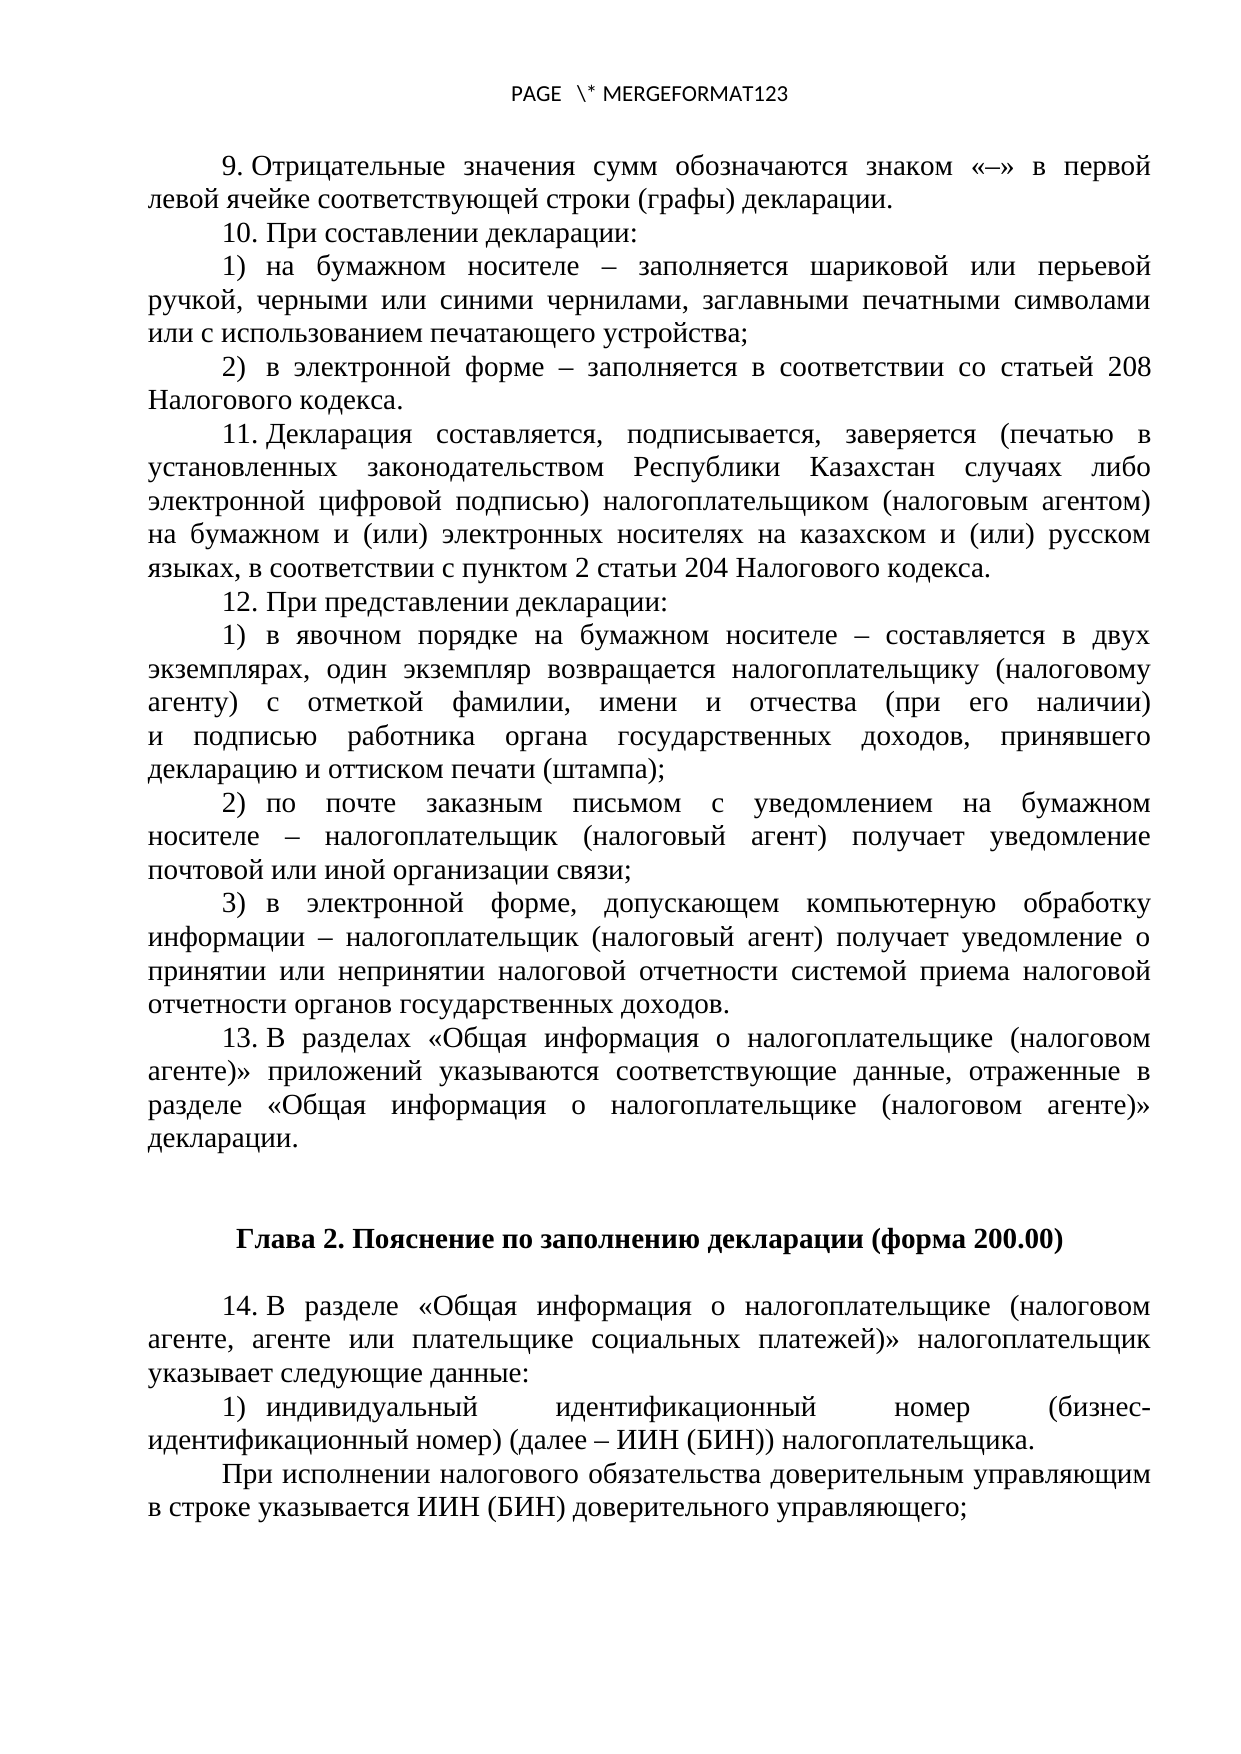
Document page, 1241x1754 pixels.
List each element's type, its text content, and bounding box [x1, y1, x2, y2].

text При исполнении налогового обязательства доверительным управляющим в строке указывается ИИН (БИН) доверительного управляющего; [148, 1456, 1152, 1523]
list В разделах «Общая информация о налогоплательщике (налоговом агенте)» приложений указываются соответствующие данные, отраженные в разделе «Общая информация о налогоплательщике (налоговом агенте)» декларации. [148, 1020, 1152, 1154]
list В разделе «Общая информация о налогоплательщике (налоговом агенте, агенте или плательщике социальных платежей)» налогоплательщик указывает следующие данные: [148, 1288, 1152, 1389]
list Декларация составляется, подписывается, заверяется (печатью в установленных законодательством Республики Казахстан случаях либо электронной цифровой подписью) налогоплательщиком (налоговым агентом) на бумажном и (или) электронных носителях на казахском и (или) русском языках, в соответствии с пунктом 2 статьи 204 Налогового кодекса. [148, 416, 1152, 584]
list на бумажном носителе – заполняется шариковой или перьевой ручкой, черными или синими чернилами, заглавными печатными символами или с использованием печатающего устройства; [148, 248, 1152, 349]
list по почте заказным письмом с уведомлением на бумажном носителе – налогоплательщик (налоговый агент) получает уведомление почтовой или иной организации связи; [148, 785, 1152, 886]
list в электронной форме, допускающем компьютерную обработку информации – налогоплательщик (налоговый агент) получает уведомление о принятии или непринятии налоговой отчетности системой приема налоговой отчетности органов государственных доходов. [148, 886, 1152, 1020]
list При представлении декларации: [148, 584, 1152, 617]
list При составлении декларации: [148, 215, 1152, 248]
list Отрицательные значения сумм обозначаются знаком «–» в первой левой ячейке соответствующей строки (графы) декларации. [148, 148, 1152, 215]
list в электронной форме – заполняется в соответствии со статьей 208 Налогового кодекса. [148, 349, 1152, 416]
list индивидуальный идентификационный номер (бизнес-идентификационный номер) (далее – ИИН (БИН)) налогоплательщика. [148, 1389, 1152, 1456]
list в явочном порядке на бумажном носителе – составляется в двух экземплярах, один экземпляр возвращается налогоплательщику (налоговому агенту) с отметкой фамилии, имени и отчества (при его наличии) и подписью работника органа государственных доходов, принявшего декларацию и оттиском печати (штампа); [148, 617, 1152, 785]
text Глава 2. Пояснение по заполнению декларации (форма 200.00) [148, 1221, 1152, 1254]
